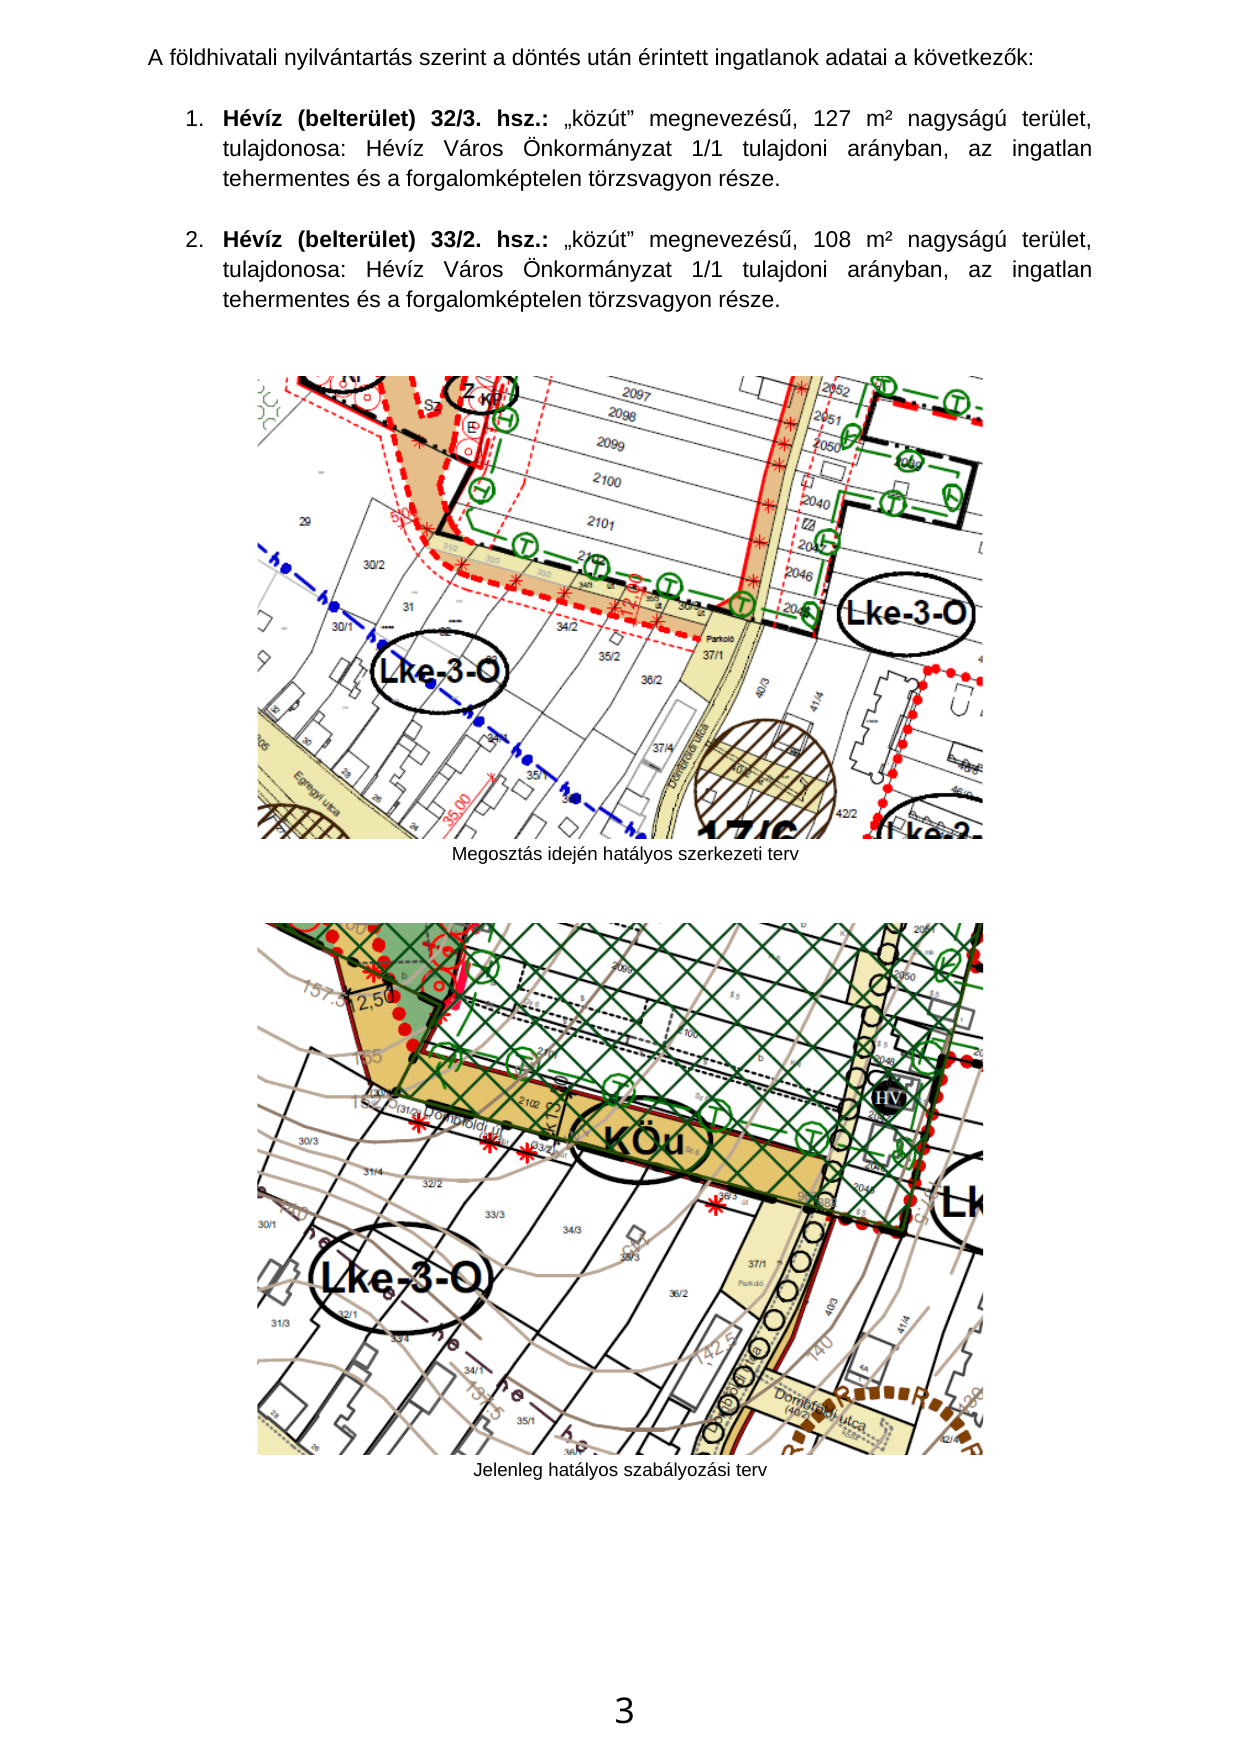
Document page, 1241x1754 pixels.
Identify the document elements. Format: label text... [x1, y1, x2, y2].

text Megosztás idején hatályos szerkezeti terv [148, 843, 1093, 864]
picture [257, 923, 984, 1455]
list Hévíz (belterület) 33/2. hsz.: „közút” megnevezésű, 108 m² nagyságú terület, tulajdonosa: Hévíz Város Önkormányzat 1/1 tulajdoni arányban, az ingatlan tehermentes és a forgalomképtelen törzsvagyon része. [185, 226, 1093, 312]
text Jelenleg hatályos szabályozási terv [148, 1458, 1093, 1480]
list Hévíz (belterület) 32/3. hsz.: „közút” megnevezésű, 127 m² nagyságú terület, tulajdonosa: Hévíz Város Önkormányzat 1/1 tulajdoni arányban, az ingatlan tehermentes és a forgalomképtelen törzsvagyon része. [185, 105, 1093, 192]
text A földhivatali nyilvántartás szerint a döntés után érintett ingatlanok adatai a következők: [148, 44, 1093, 71]
picture [257, 376, 983, 839]
